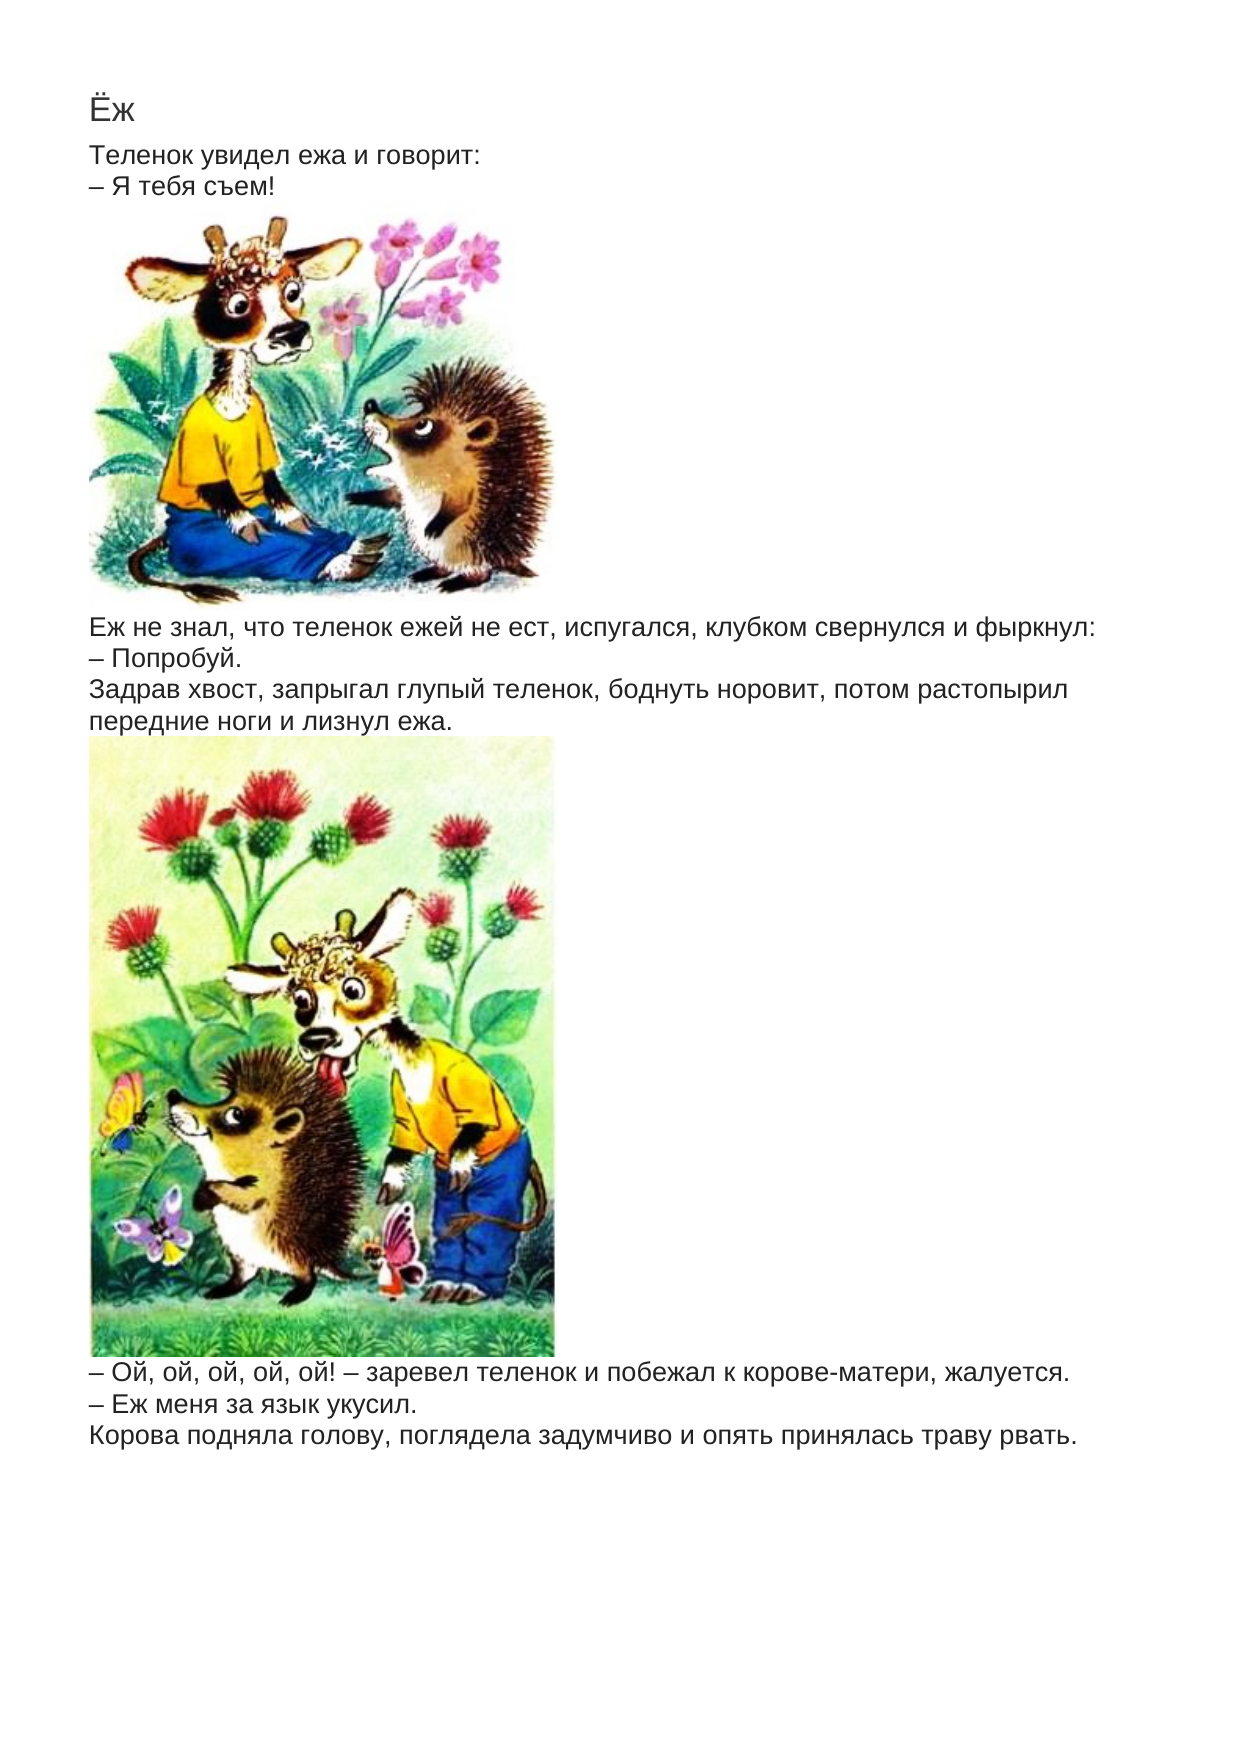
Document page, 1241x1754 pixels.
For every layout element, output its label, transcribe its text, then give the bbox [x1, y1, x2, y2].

text – Я тебя съем! [89, 170, 1152, 202]
picture [88, 201, 558, 611]
text – Ой, ой, ой, ой, ой! – заревел теленок и побежал к корове-матери, жалуется. [89, 1356, 1152, 1388]
text – Попробуй. [89, 642, 1152, 673]
text Теленок увидел ежа и говорит: [89, 139, 1152, 170]
text Корова подняла голову, поглядела задумчиво и опять принялась траву рвать. [89, 1419, 1152, 1450]
text Ёж [89, 89, 1152, 128]
picture [88, 736, 558, 1357]
text Задрав хвост, запрыгал глупый теленок, боднуть норовит, потом растопырил передние ноги и лизнул ежа. [89, 673, 1152, 736]
text Еж не знал, что теленок ежей не ест, испугался, клубком свернулся и фыркнул: [89, 611, 1152, 642]
text – Еж меня за язык укусил. [89, 1388, 1152, 1419]
